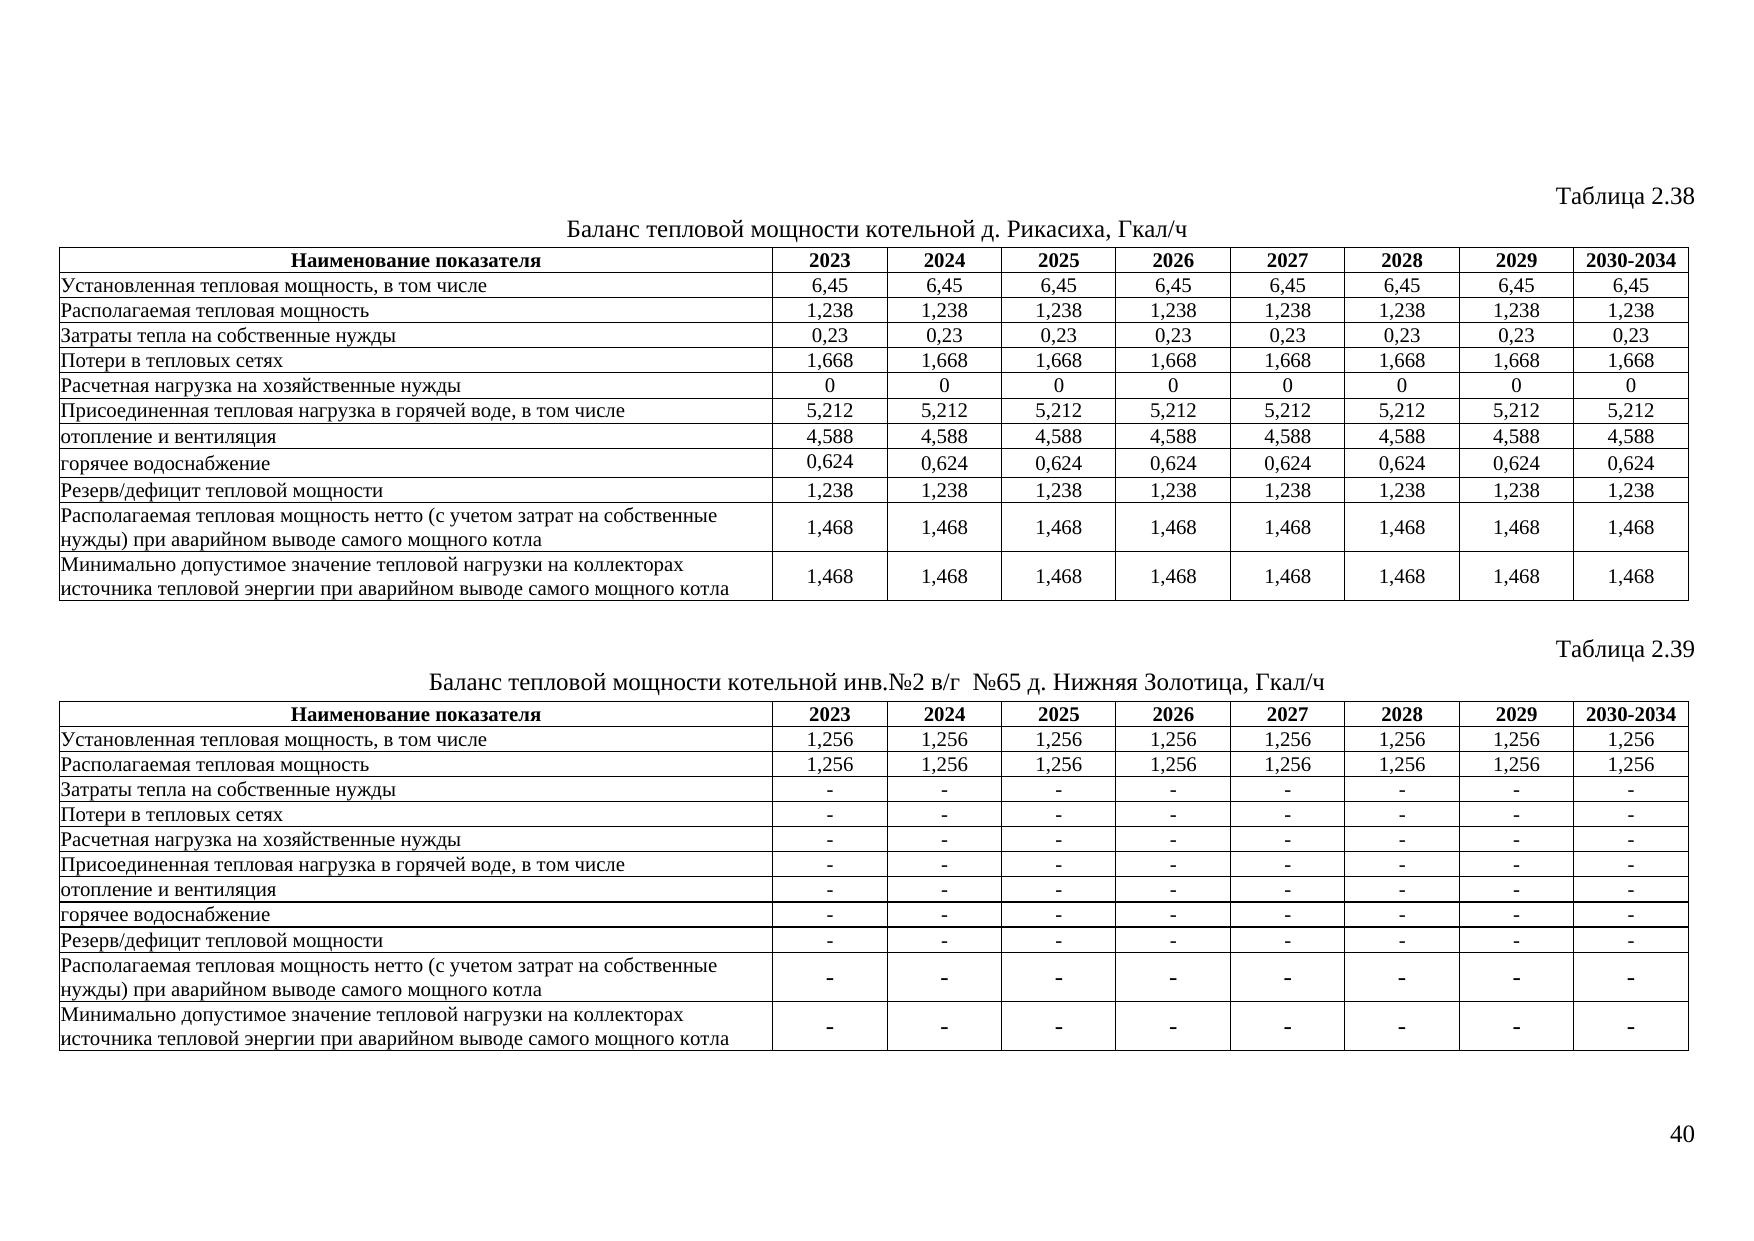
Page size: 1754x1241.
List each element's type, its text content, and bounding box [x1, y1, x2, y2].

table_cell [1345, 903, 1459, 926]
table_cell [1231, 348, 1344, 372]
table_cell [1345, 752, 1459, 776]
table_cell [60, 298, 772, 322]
text Таблица 2.39 [59, 634, 1695, 663]
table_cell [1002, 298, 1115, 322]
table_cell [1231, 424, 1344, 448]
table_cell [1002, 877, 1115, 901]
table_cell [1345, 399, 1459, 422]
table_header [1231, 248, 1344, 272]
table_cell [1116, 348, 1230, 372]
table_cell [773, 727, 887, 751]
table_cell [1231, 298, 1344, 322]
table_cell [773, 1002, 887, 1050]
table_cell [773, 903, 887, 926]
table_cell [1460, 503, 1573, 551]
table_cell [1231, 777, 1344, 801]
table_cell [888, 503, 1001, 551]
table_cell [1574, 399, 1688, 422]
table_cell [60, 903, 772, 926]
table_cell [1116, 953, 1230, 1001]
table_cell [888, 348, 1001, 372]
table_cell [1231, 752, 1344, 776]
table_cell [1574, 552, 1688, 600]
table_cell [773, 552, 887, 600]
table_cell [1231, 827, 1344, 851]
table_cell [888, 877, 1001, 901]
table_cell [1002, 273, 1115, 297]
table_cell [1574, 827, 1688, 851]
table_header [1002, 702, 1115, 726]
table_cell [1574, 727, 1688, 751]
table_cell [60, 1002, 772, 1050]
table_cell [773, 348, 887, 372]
text Таблица 2.38 [59, 181, 1695, 209]
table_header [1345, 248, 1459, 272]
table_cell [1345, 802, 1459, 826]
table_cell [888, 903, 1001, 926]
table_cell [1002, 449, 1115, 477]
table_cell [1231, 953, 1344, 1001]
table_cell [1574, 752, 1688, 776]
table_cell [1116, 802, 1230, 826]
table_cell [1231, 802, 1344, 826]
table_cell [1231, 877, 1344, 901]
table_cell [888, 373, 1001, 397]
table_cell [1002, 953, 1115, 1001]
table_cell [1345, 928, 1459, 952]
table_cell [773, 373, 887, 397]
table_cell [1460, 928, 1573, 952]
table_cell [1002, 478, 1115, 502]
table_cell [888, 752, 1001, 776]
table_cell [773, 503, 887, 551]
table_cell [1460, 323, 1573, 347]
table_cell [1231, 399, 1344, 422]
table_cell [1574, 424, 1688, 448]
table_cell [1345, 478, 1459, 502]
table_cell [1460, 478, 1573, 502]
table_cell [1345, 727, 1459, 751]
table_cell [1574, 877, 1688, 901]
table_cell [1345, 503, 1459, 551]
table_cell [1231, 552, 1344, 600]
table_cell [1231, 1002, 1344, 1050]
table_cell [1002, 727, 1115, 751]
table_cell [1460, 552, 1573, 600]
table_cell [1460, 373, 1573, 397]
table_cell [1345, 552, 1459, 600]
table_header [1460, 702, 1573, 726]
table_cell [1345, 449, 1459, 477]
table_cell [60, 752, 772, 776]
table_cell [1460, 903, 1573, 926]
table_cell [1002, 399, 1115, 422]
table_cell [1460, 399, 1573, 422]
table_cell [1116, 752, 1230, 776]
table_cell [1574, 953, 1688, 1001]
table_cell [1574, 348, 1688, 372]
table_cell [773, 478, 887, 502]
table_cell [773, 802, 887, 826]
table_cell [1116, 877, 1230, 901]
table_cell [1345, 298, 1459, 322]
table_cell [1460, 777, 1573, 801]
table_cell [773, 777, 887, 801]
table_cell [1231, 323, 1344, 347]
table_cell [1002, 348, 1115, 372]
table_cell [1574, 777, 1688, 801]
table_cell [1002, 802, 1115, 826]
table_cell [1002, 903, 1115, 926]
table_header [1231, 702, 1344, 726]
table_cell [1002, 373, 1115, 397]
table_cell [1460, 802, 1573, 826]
text Баланс тепловой мощности котельной д. Рикасиха, Гкал/ч [59, 214, 1695, 242]
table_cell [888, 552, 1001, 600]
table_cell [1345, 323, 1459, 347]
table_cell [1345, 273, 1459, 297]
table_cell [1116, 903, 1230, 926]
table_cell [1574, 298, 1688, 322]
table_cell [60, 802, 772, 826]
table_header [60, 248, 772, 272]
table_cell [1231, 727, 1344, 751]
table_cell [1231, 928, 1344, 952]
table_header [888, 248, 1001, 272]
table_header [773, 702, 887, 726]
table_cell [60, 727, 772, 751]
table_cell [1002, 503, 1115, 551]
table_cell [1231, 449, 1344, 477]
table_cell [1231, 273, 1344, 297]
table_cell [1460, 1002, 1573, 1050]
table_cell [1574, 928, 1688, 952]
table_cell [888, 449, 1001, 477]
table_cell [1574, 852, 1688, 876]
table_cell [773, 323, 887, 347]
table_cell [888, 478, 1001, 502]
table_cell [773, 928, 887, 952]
text Баланс тепловой мощности котельной инв.№2 в/г №65 д. Нижняя Золотица, Гкал/ч [59, 667, 1695, 696]
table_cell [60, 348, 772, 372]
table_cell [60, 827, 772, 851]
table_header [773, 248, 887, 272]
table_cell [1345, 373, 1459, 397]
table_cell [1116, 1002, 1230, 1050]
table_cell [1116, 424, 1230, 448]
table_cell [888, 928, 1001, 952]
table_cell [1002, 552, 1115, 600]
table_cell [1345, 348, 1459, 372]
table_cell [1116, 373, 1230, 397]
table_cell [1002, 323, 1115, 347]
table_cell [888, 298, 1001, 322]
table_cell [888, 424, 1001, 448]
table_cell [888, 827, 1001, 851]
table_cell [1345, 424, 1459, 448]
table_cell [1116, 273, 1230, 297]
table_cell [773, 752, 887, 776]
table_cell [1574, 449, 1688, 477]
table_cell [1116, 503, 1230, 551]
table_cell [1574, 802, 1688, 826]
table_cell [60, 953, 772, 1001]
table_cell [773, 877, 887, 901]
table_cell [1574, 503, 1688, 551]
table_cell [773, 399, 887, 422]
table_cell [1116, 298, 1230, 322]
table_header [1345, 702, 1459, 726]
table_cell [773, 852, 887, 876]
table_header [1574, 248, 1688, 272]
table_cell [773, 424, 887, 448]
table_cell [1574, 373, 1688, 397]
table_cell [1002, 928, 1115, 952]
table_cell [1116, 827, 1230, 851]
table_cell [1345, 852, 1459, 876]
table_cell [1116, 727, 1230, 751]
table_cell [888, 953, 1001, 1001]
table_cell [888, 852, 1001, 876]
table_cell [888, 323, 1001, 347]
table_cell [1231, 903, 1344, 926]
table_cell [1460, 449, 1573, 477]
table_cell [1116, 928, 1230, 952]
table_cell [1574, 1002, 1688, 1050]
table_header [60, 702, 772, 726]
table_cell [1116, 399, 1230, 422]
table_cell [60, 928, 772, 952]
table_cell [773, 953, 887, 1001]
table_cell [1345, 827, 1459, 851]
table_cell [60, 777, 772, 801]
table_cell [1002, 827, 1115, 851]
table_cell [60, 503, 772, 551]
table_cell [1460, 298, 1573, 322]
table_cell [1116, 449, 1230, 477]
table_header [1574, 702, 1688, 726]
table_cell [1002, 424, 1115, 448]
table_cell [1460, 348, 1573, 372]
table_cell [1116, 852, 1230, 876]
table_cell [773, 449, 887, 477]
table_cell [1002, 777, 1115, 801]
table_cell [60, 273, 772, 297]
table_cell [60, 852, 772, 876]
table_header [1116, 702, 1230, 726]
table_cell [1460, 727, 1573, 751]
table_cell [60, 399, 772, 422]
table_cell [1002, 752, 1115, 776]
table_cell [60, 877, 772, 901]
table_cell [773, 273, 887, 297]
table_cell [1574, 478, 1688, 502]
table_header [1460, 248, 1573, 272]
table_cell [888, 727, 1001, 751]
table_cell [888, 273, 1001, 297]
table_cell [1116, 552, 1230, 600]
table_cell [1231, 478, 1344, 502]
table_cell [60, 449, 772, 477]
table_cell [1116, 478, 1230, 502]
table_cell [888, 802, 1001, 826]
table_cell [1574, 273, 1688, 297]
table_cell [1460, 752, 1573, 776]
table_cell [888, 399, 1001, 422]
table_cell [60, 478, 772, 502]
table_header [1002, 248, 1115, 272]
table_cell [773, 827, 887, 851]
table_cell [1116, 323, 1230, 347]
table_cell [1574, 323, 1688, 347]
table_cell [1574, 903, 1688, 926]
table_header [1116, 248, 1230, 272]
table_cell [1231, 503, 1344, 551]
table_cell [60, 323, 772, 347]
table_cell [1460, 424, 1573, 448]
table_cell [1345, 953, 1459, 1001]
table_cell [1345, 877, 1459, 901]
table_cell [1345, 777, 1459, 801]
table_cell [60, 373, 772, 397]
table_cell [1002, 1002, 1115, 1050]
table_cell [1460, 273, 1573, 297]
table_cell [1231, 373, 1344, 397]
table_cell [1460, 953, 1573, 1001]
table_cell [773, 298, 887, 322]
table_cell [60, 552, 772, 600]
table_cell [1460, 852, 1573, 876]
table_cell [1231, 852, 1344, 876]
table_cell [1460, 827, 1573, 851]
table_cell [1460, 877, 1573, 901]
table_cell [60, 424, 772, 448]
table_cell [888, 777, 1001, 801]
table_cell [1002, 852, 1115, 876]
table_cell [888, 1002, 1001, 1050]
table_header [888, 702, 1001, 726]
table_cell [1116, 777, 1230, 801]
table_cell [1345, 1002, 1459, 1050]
